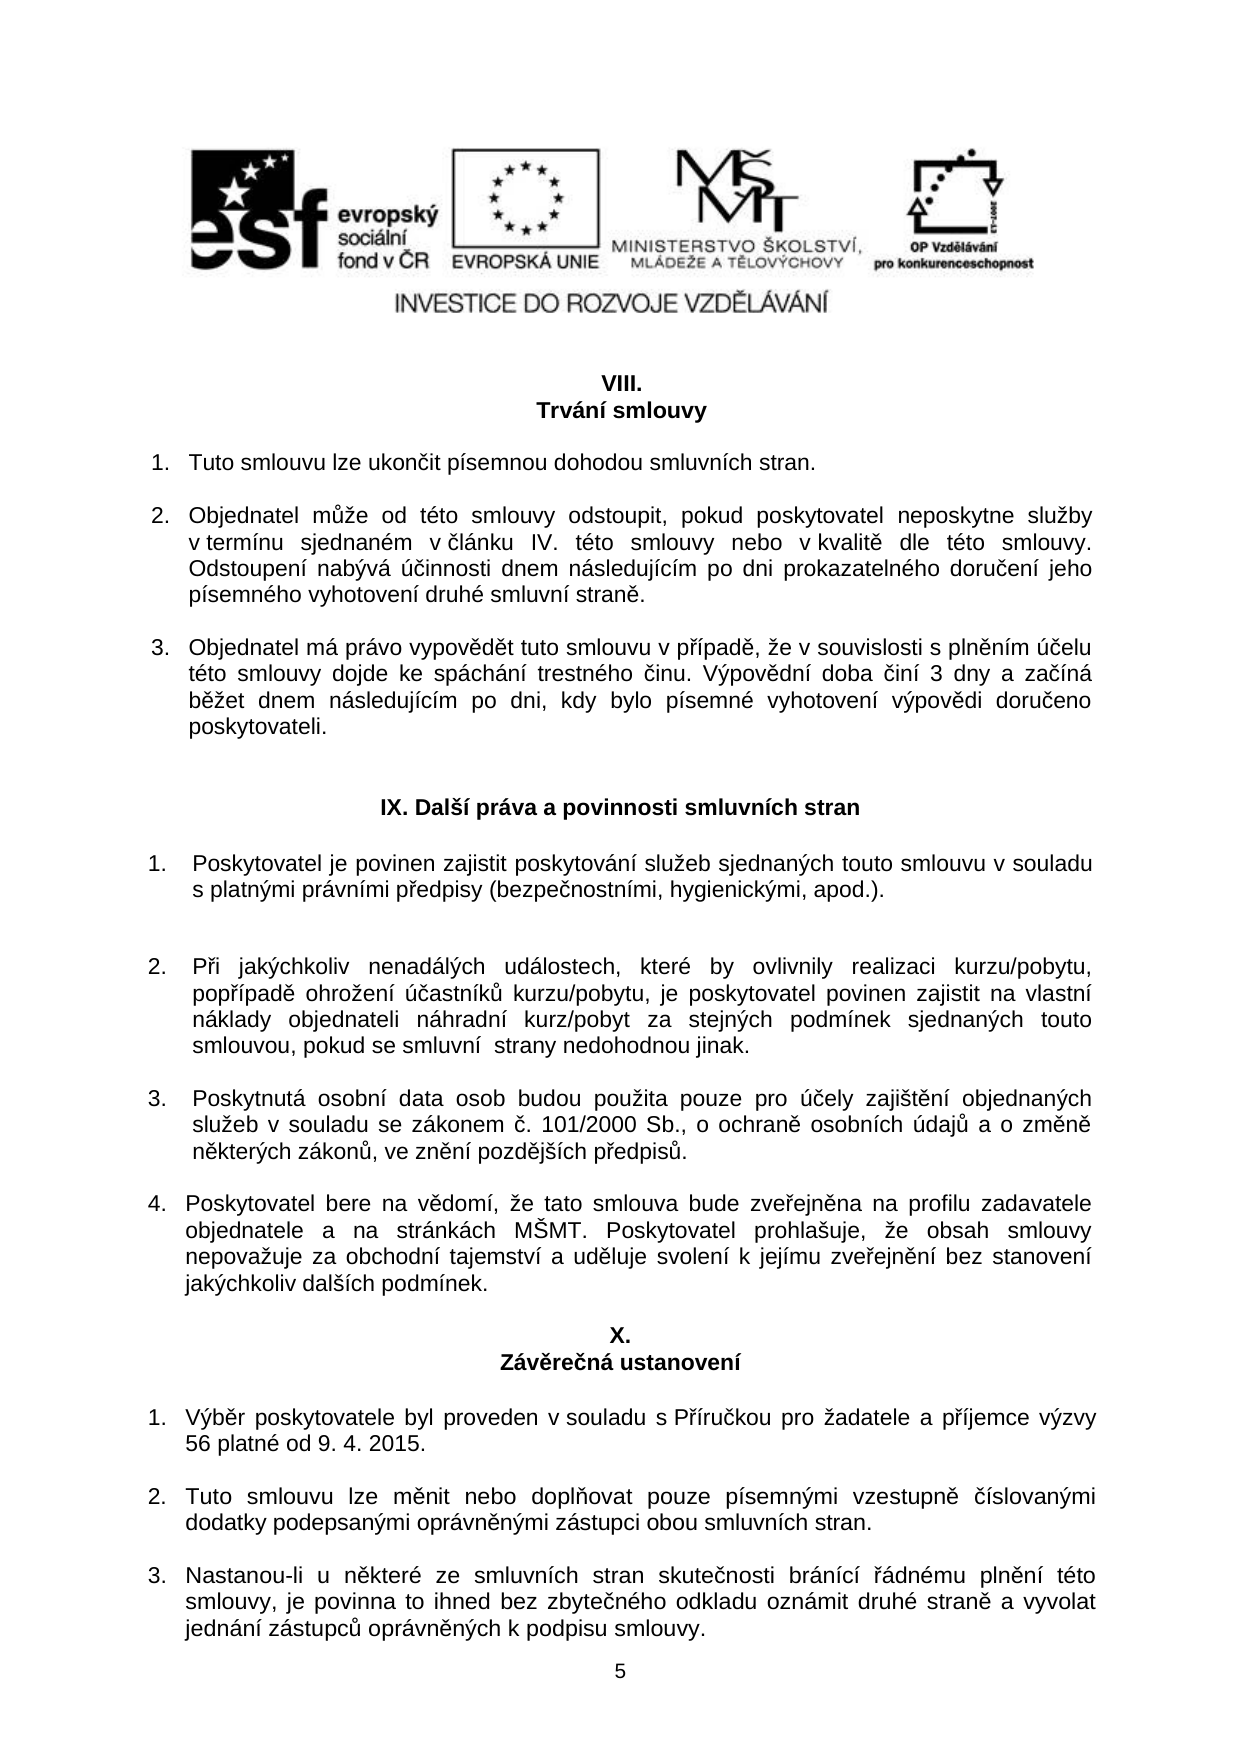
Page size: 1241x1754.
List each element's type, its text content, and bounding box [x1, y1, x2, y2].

subtitle Závěrečná ustanovení [148, 1348, 1092, 1375]
list Při jakýchkoliv nenadálých událostech, které by ovlivnily realizaci kurzu/pobytu, popřípadě ohrožení účastníků kurzu/pobytu, je poskytovatel povinen zajistit na vlastní náklady objednateli náhradní kurz/pobyt za stejných podmínek sjednaných touto smlouvou, pokud se smluvní strany nedohodnou jinak. [148, 953, 1092, 1059]
subtitle Poskytovatel bere na vědomí, že tato smlouva bude zveřejněna na profilu zadavatele objednatele a na stránkách MŠMT. Poskytovatel prohlašuje, že obsah smlouvy nepovažuje za obchodní tajemství a uděluje svolení k jejímu zveřejnění bez stanovení jakýchkoliv dalších podmínek. [148, 1190, 1092, 1296]
picture [147, 112, 1093, 344]
text VIII. [151, 370, 1092, 397]
list Objednatel má právo vypovědět tuto smlouvu v případě, že v souvislosti s plněním účelu této smlouvy dojde ke spáchání trestného činu. Výpovědní doba činí 3 dny a začíná běžet dnem následujícím po dni, kdy bylo písemné vyhotovení výpovědi doručeno poskytovateli. [151, 634, 1092, 739]
list Tuto smlouvu lze měnit nebo doplňovat pouze písemnými vzestupně číslovanými dodatky podepsanými oprávněnými zástupci obou smluvních stran. [148, 1483, 1097, 1535]
list Výběr poskytovatele byl proveden v souladu s Příručkou pro žadatele a příjemce výzvy 56 platné od 9. 4. 2015. [148, 1404, 1097, 1456]
subtitle X. [148, 1322, 1092, 1348]
list Nastanou-li u některé ze smluvních stran skutečnosti bránící řádnému plnění této smlouvy, je povinna to ihned bez zbytečného odkladu oznámit druhé straně a vyvolat jednání zástupců oprávněných k podpisu smlouvy. [148, 1562, 1097, 1641]
text Trvání smlouvy [151, 397, 1092, 423]
list Tuto smlouvu lze ukončit písemnou dohodou smluvních stran. [151, 449, 1092, 476]
list Poskytovatel je povinen zajistit poskytování služeb sjednaných touto smlouvu v souladu s platnými právními předpisy (bezpečnostními, hygienickými, apod.). [148, 849, 1092, 902]
list Objednatel může od této smlouvy odstoupit, pokud poskytovatel neposkytne služby v termínu sjednaném v článku IV. této smlouvy nebo v kvalitě dle této smlouvy. Odstoupení nabývá účinnosti dnem následujícím po dni prokazatelného doručení jeho písemného vyhotovení druhé smluvní straně. [151, 502, 1092, 607]
list Poskytnutá osobní data osob budou použita pouze pro účely zajištění objednaných služeb v souladu se zákonem č. 101/2000 Sb., o ochraně osobních údajů a o změně některých zákonů, ve znění pozdějších předpisů. [148, 1085, 1092, 1164]
text IX. Další práva a povinnosti smluvních stran [148, 794, 1092, 821]
